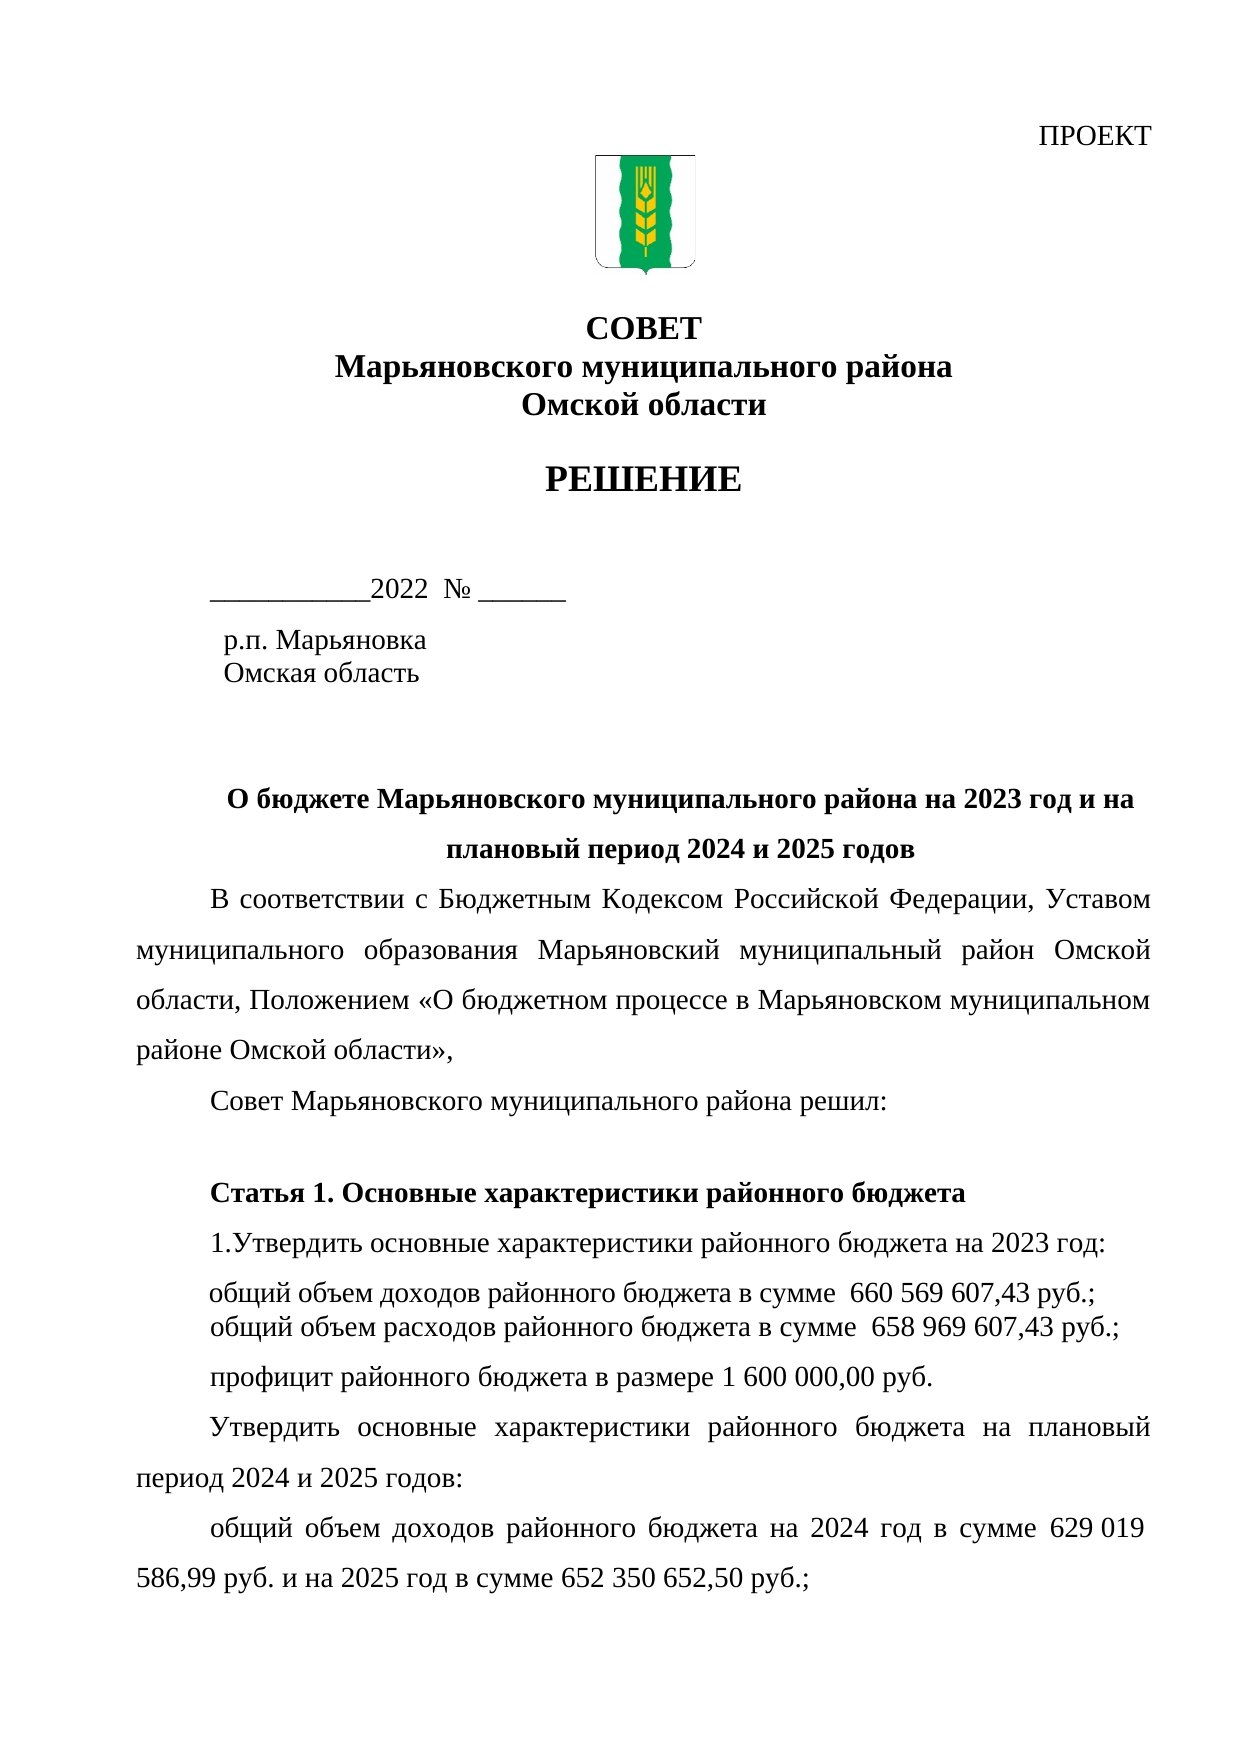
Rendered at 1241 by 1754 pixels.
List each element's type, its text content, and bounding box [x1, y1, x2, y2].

text В соответствии с Бюджетным Кодексом Российской Федерации, Уставом муниципального образования Марьяновский муниципальный район Омской области, Положением «О бюджетном процессе в Марьяновском муниципальном районе Омской области», [136, 882, 1152, 1066]
text ПРОЕКТ [136, 118, 1152, 152]
text РЕШЕНИЕ [136, 456, 1152, 499]
text р.п. Марьяновка [136, 622, 1152, 655]
text 1. Утвердить основные характеристики районного бюджета на 2023 год: [136, 1225, 1152, 1259]
text 3) профицит районного бюджета в размере 1 600 000,00 руб. [136, 1359, 1152, 1393]
text 2. Утвердить основные характеристики районного бюджета на плановый период 2024 и 2025 годов: [136, 1409, 1152, 1493]
picture [595, 155, 696, 275]
text 1) общий объем доходов районного бюджета на 2024 год в сумме 629 019 586,99 руб. и на 2025 год в сумме 652 350 652,50 руб.; [136, 1510, 1152, 1594]
text Марьяновского муниципального района [136, 346, 1152, 384]
text Совет Марьяновского муниципального района решил: [136, 1083, 1152, 1116]
text ___________2022 № ______ [136, 572, 1152, 605]
text О бюджете Марьяновского муниципального района на 2023 год и на плановый период 2024 и 2025 годов [209, 781, 1152, 865]
text СОВЕТ [136, 308, 1152, 346]
text 1) общий объем доходов районного бюджета в сумме 660 569 607,43 руб.; [136, 1275, 1152, 1309]
text 2) общий объем расходов районного бюджета в сумме 658 969 607,43 руб.; [136, 1309, 1152, 1342]
text Омская область [136, 655, 1152, 689]
text Омской области [136, 384, 1152, 423]
text Статья 1. Основные характеристики районного бюджета [209, 1175, 1152, 1208]
